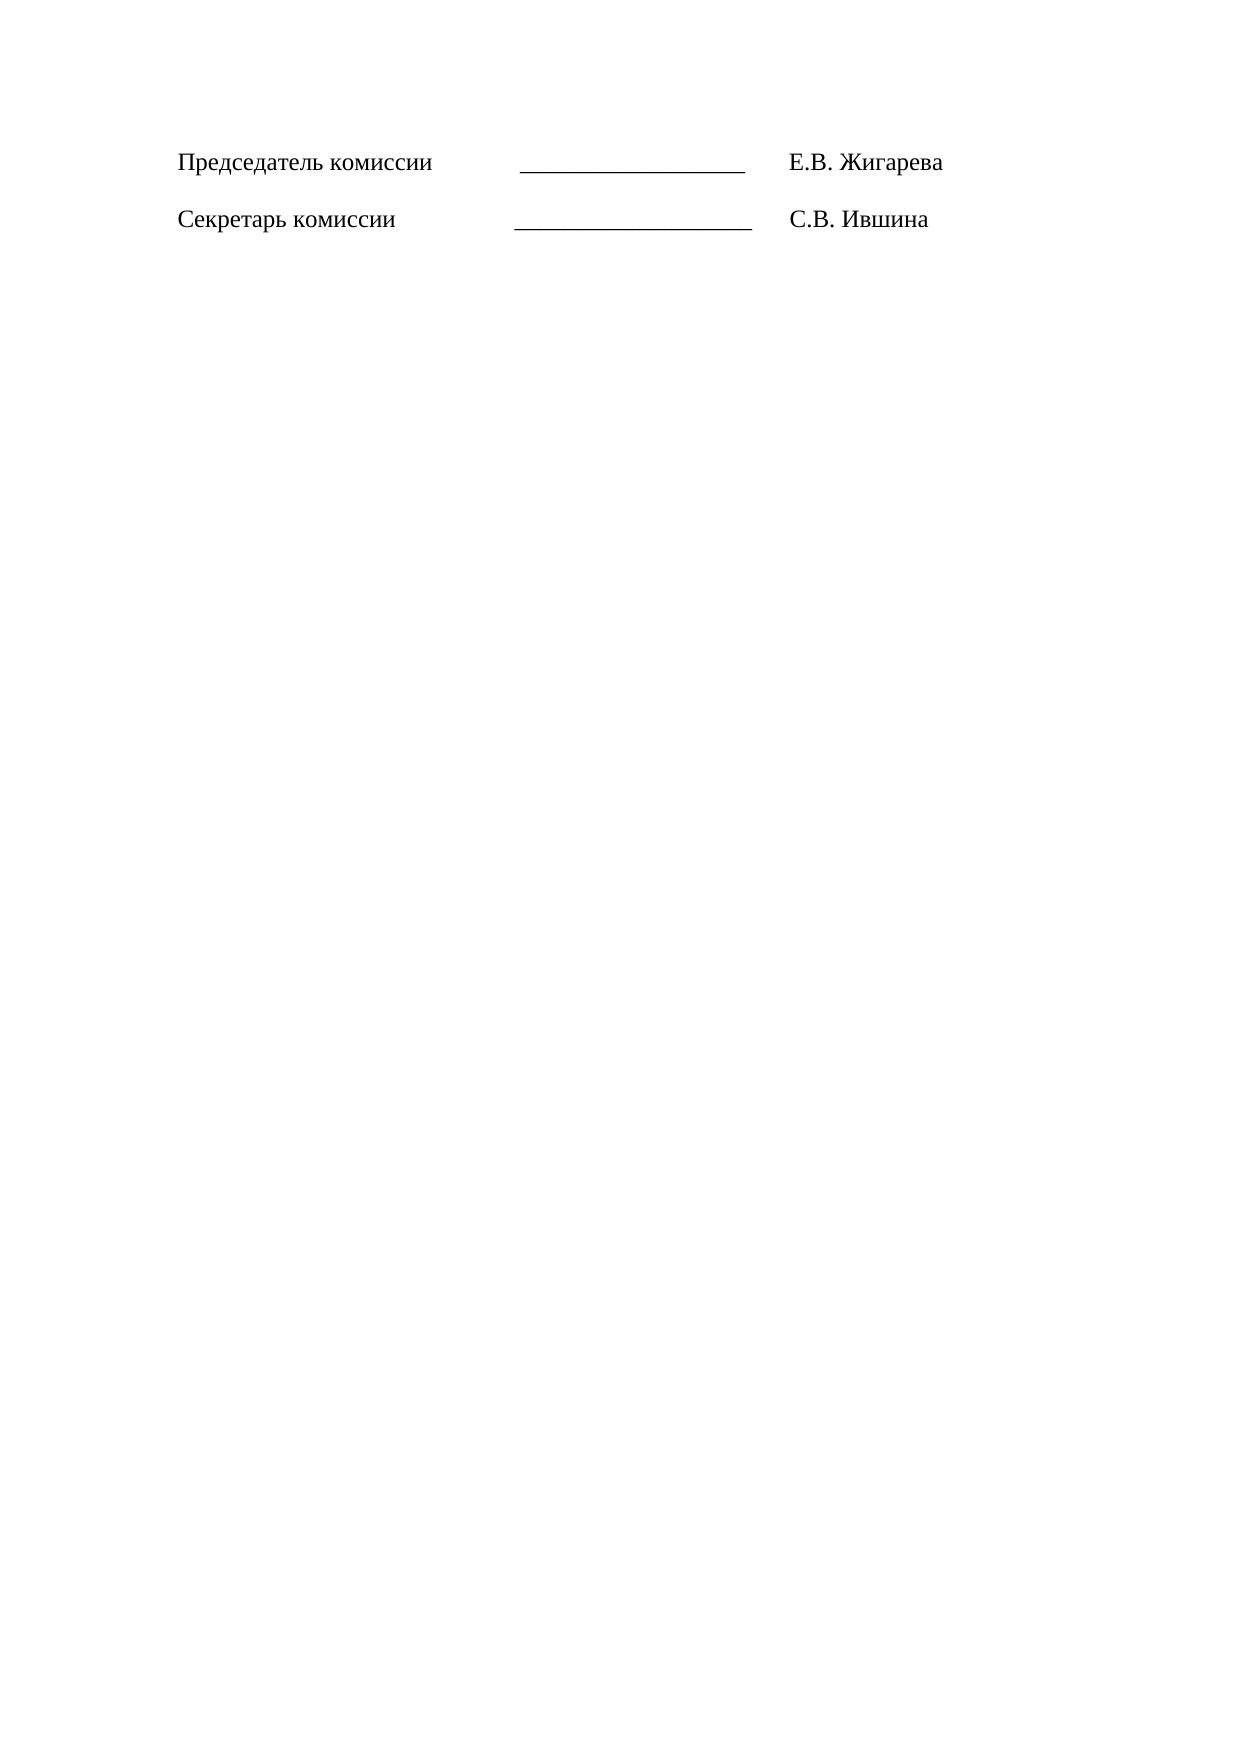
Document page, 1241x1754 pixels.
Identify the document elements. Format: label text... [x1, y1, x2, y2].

text Председатель комиссии __________________ Е.В. Жигарева [177, 147, 1152, 176]
text Секретарь комиссии ___________________ С.В. Ившина [177, 204, 1152, 233]
